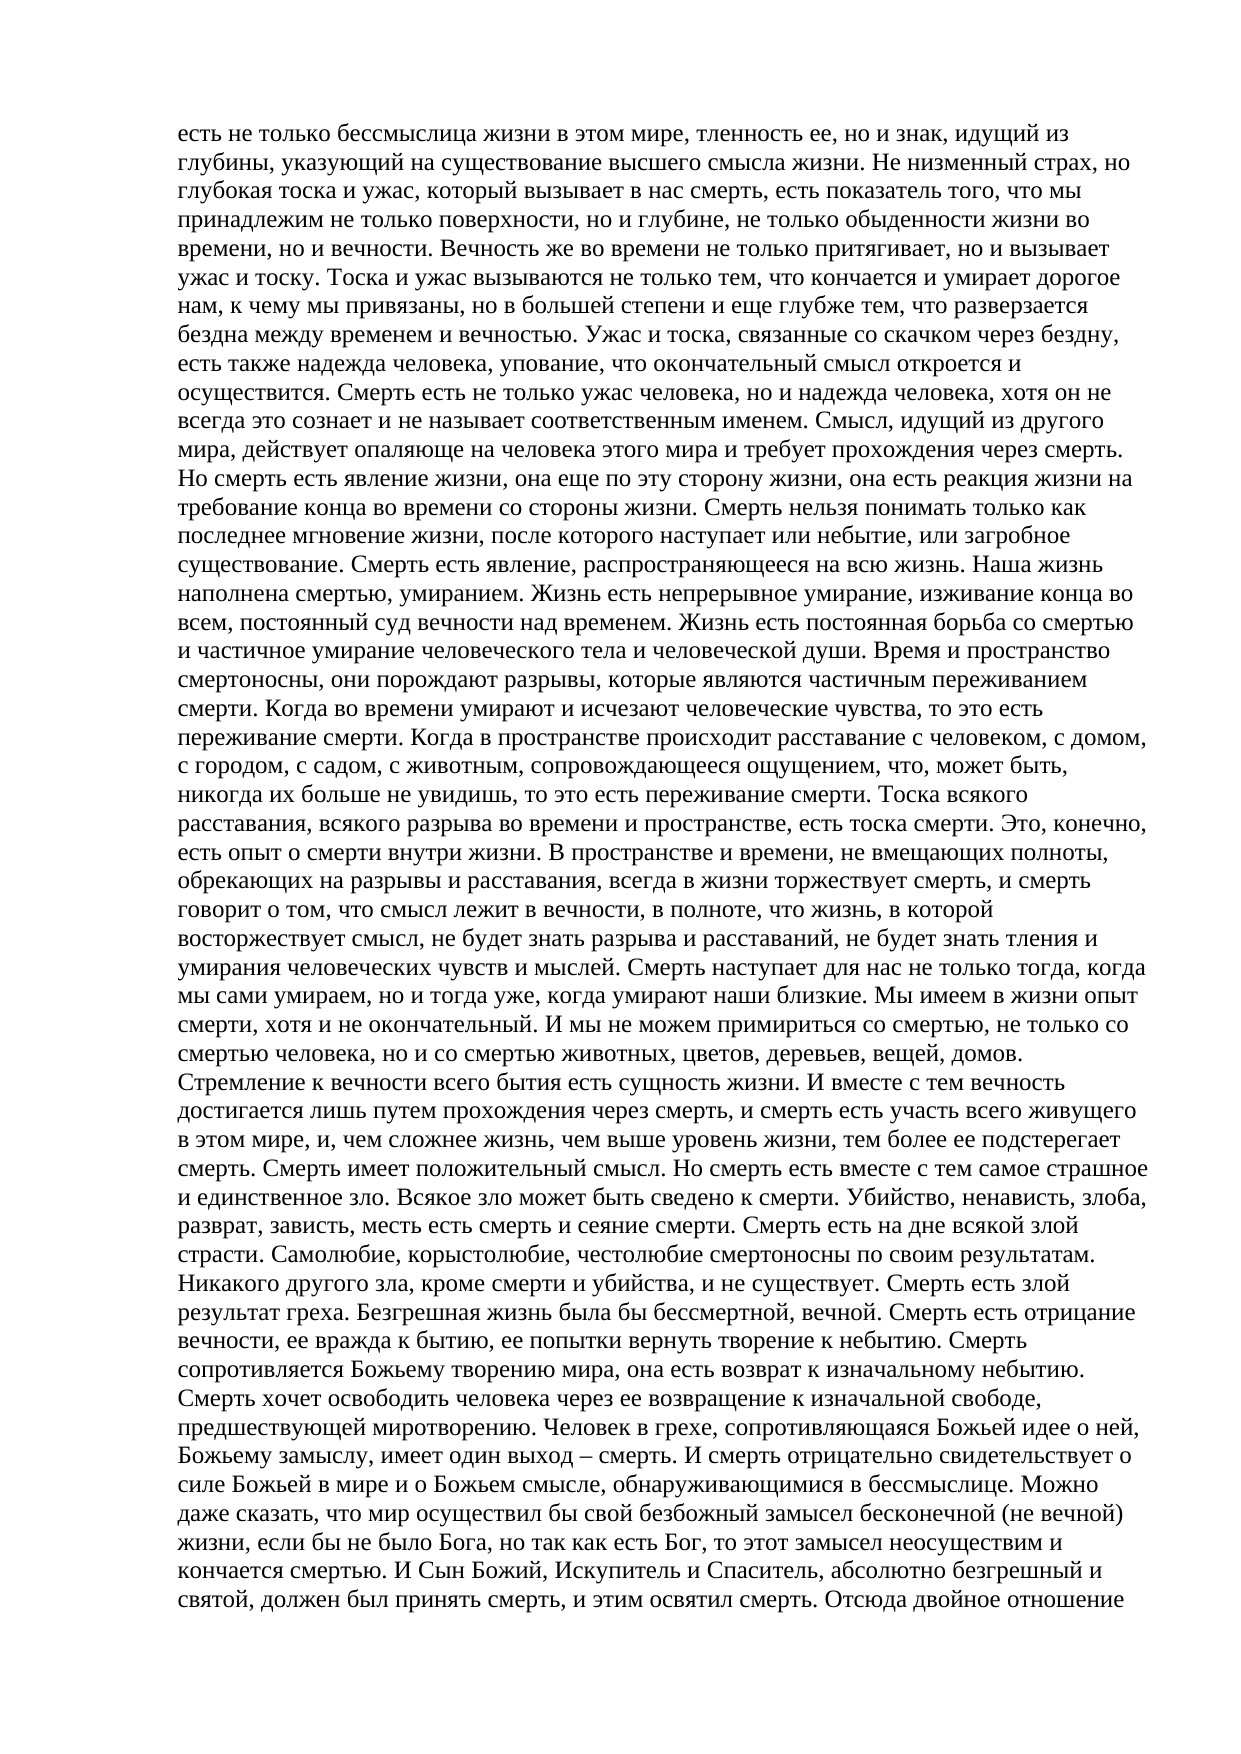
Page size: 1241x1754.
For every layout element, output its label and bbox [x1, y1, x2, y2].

text [177, 118, 1152, 1613]
